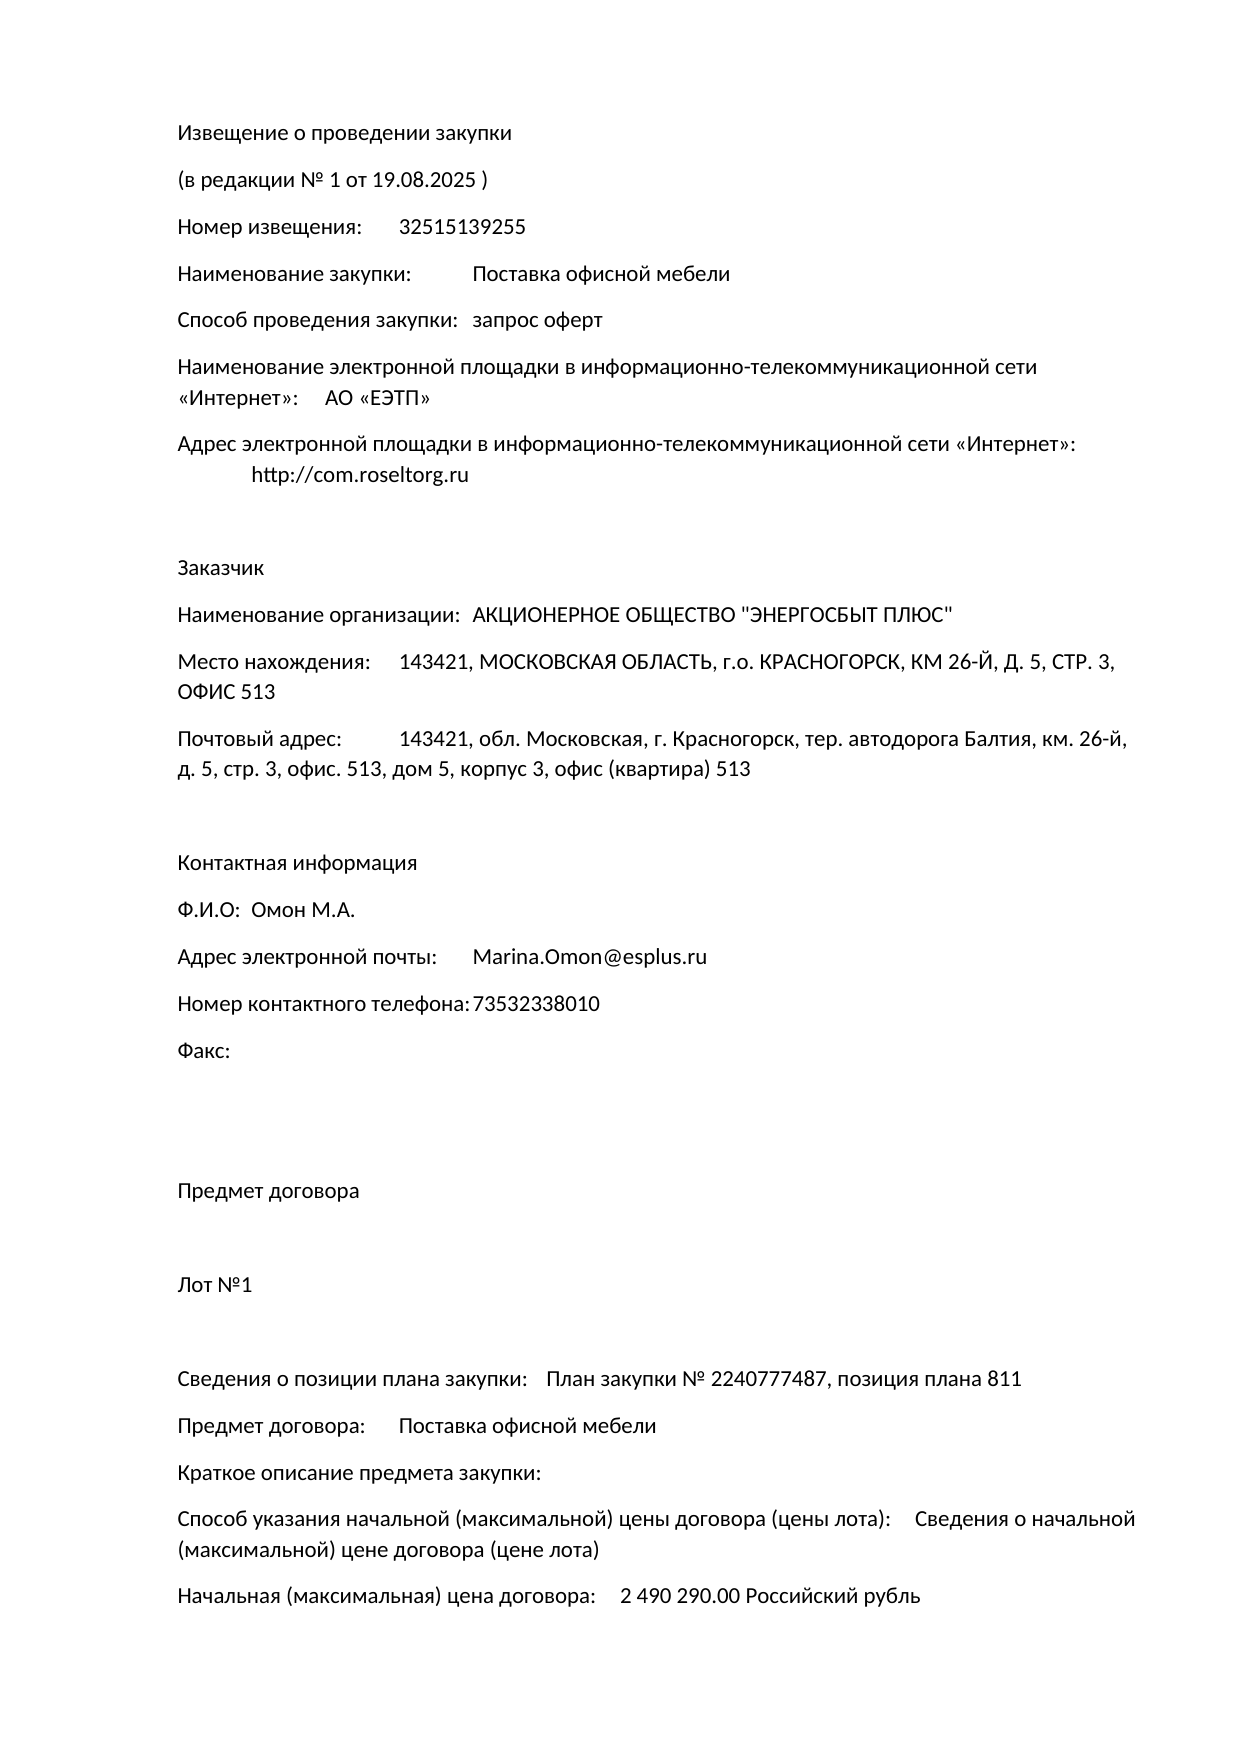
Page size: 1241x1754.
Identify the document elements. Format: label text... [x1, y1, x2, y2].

text Начальная (максимальная) цена договора: 2 490 290.00 Российский рубль [177, 1582, 1152, 1610]
text Ф.И.О: Омон М.А. [177, 895, 1152, 923]
text Предмет договора [177, 1176, 1152, 1204]
text Наименование закупки: Поставка офисной мебели [177, 259, 1152, 287]
text Способ указания начальной (максимальной) цены договора (цены лота): Сведения о начальной (максимальной) цене договора (цене лота) [177, 1504, 1152, 1563]
text Способ проведения закупки: запрос оферт [177, 306, 1152, 334]
text Краткое описание предмета закупки: [177, 1458, 1152, 1486]
text Заказчик [177, 553, 1152, 582]
text Номер контактного телефона: 73532338010 [177, 989, 1152, 1017]
text Предмет договора: Поставка офисной мебели [177, 1411, 1152, 1439]
text (в редакции № 1 от 19.08.2025 ) [177, 165, 1152, 193]
text Номер извещения: 32515139255 [177, 212, 1152, 240]
text Почтовый адрес: 143421, обл. Московская, г. Красногорск, тер. автодорога Балтия, км. 26-й, д. 5, стр. 3, офис. 513, дом 5, корпус 3, офис (квартира) 513 [177, 724, 1152, 783]
text Извещение о проведении закупки [177, 118, 1152, 146]
text Место нахождения: 143421, МОСКОВСКАЯ ОБЛАСТЬ, г.о. КРАСНОГОРСК, КМ 26-Й, Д. 5, СТР. 3, ОФИС 513 [177, 647, 1152, 706]
text Адрес электронной площадки в информационно-телекоммуникационной сети «Интернет»: http://com.roseltorg.ru [177, 429, 1152, 488]
text Факс: [177, 1036, 1152, 1064]
text Наименование организации: АКЦИОНЕРНОЕ ОБЩЕСТВО "ЭНЕРГОСБЫТ ПЛЮС" [177, 600, 1152, 628]
text Адрес электронной почты: Marina.Omon@esplus.ru [177, 942, 1152, 970]
text Сведения о позиции плана закупки: План закупки № 2240777487, позиция плана 811 [177, 1364, 1152, 1392]
text Лот №1 [177, 1270, 1152, 1298]
text Контактная информация [177, 848, 1152, 876]
text Наименование электронной площадки в информационно-телекоммуникационной сети «Интернет»: АО «ЕЭТП» [177, 352, 1152, 411]
